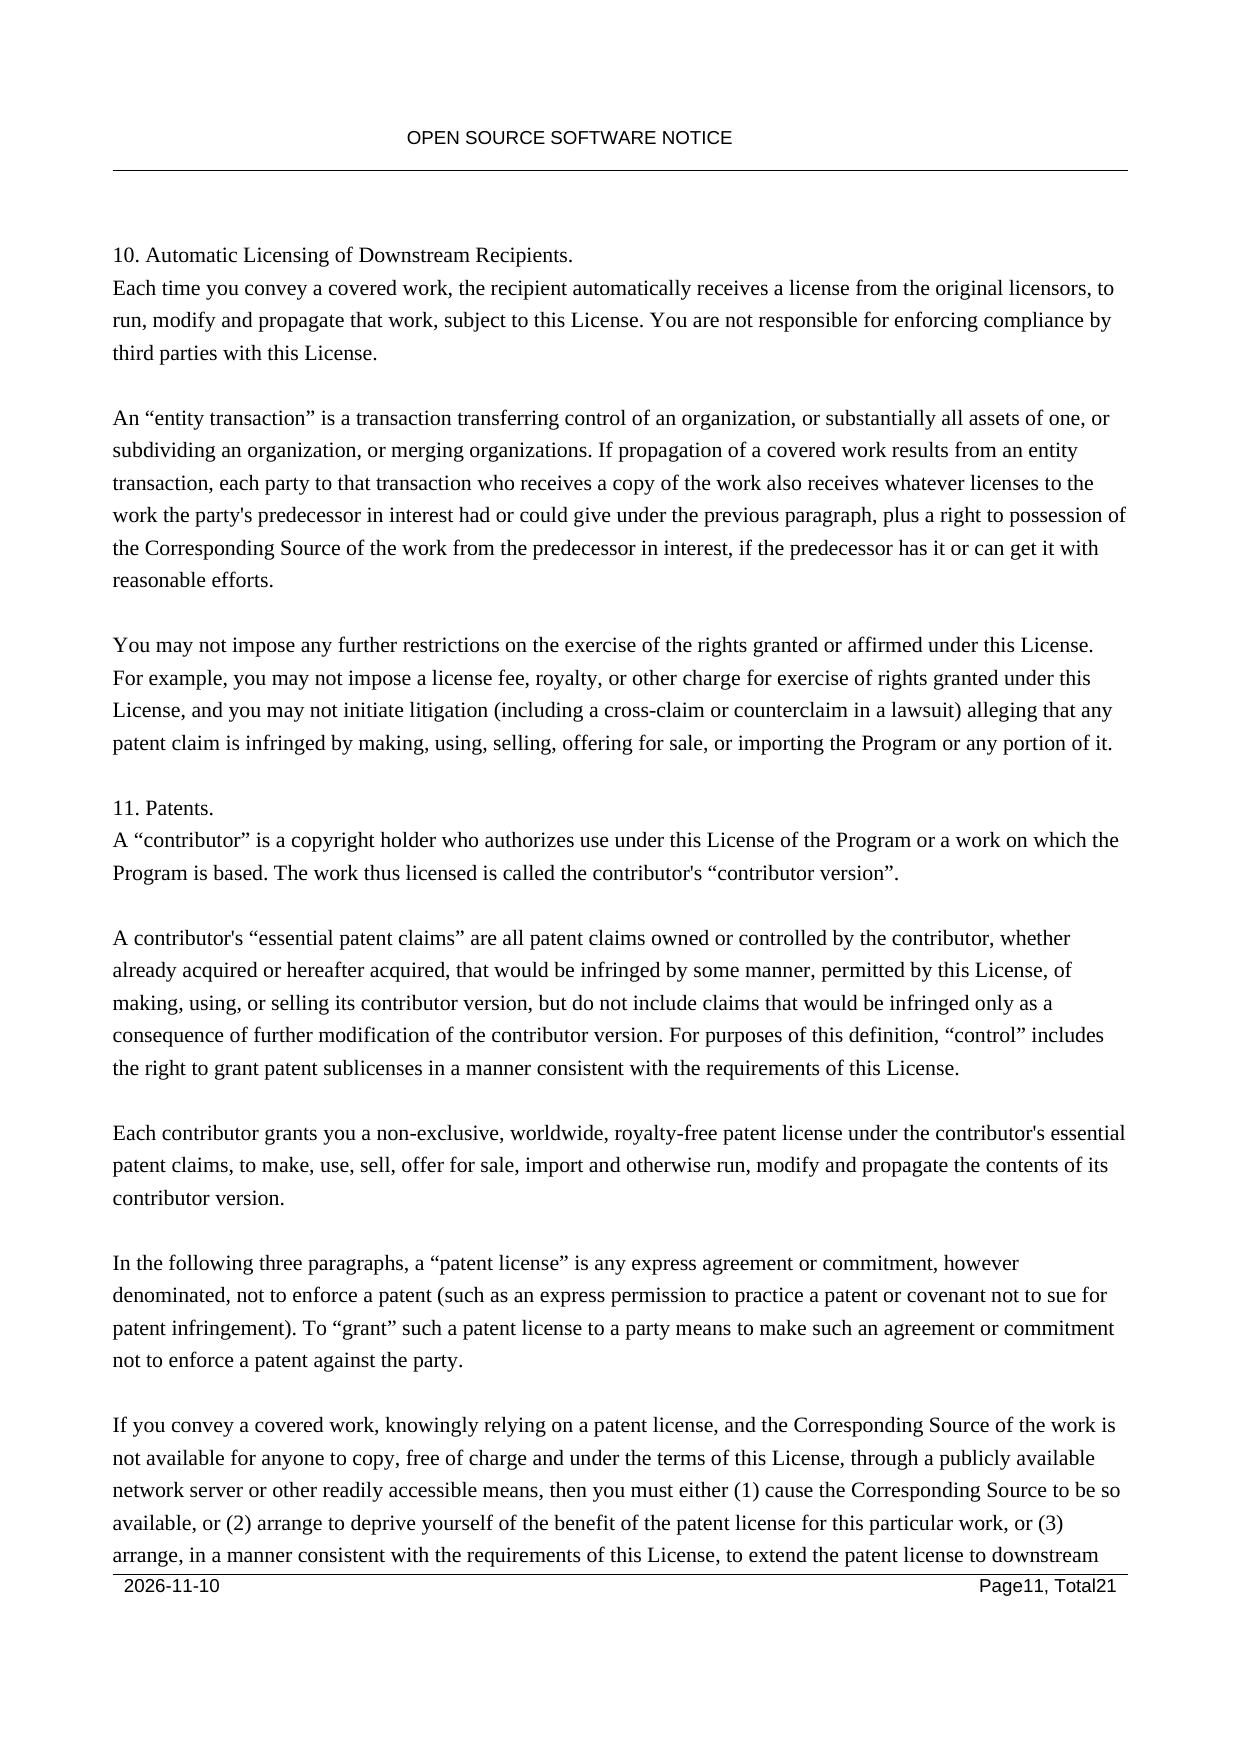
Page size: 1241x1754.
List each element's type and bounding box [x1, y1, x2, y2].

text [112, 206, 1128, 1571]
